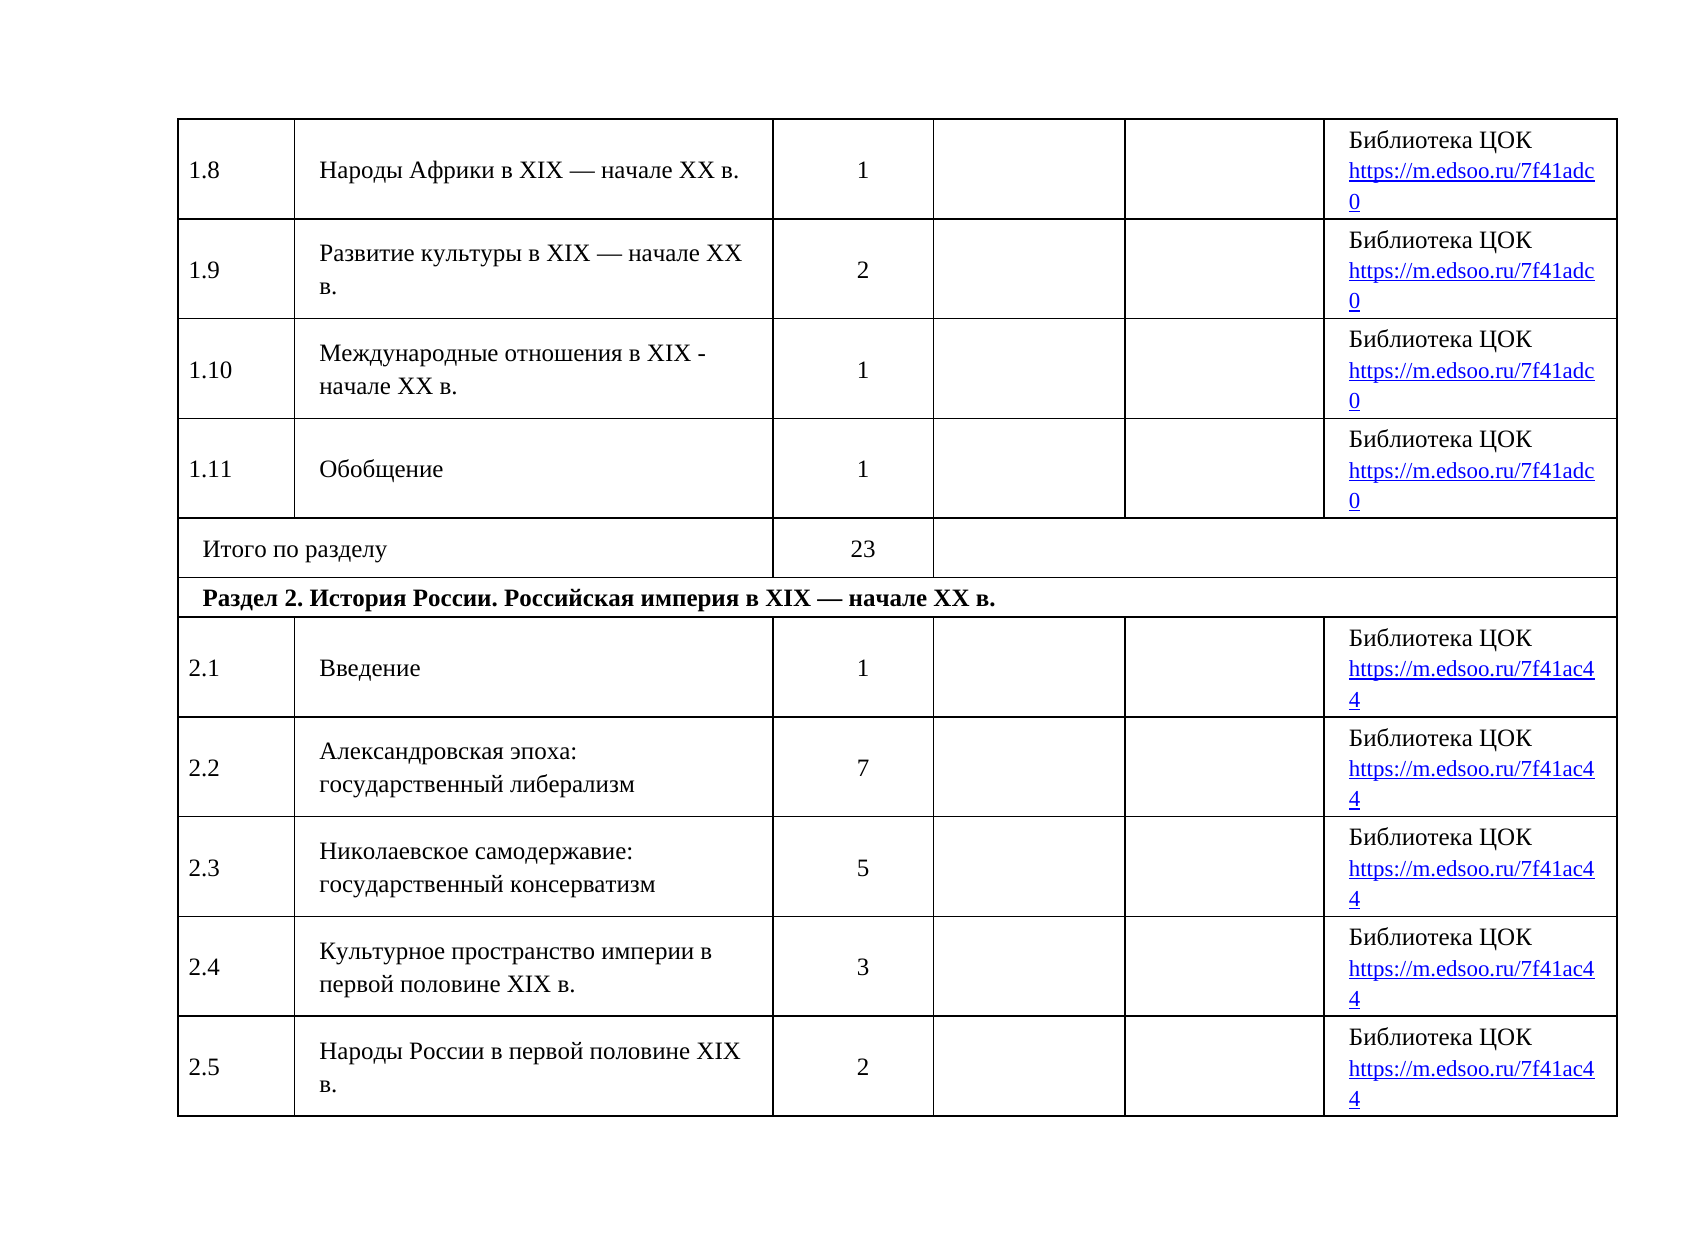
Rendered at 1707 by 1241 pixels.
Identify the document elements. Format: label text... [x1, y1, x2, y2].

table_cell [1325, 120, 1616, 218]
table_cell 2 [774, 220, 933, 318]
table_cell Библиотека ЦОК https://m.edsoo.ru/7f41adc0 [1325, 319, 1616, 417]
table_cell [934, 220, 1124, 318]
table_cell 1.10 [179, 319, 294, 417]
table_cell 1.8 [179, 120, 294, 218]
table_cell Народы России в первой половине XIX в. [295, 1017, 772, 1115]
table_cell 2.1 [179, 618, 294, 716]
table_cell 2.5 [179, 1017, 294, 1115]
table_cell [1126, 220, 1323, 318]
table_cell [1126, 917, 1323, 1015]
table_cell [934, 1017, 1124, 1115]
table_cell 2.3 [179, 817, 294, 916]
table_cell Раздел 2. История России. Российская империя в XIX — начале XX в. [179, 578, 1616, 616]
table_cell 2.4 [179, 917, 294, 1015]
table_cell 7 [774, 718, 933, 816]
table_cell 1.9 [179, 220, 294, 318]
table_cell Обобщение [295, 419, 772, 517]
table_cell [1126, 419, 1323, 517]
table_cell [934, 419, 1124, 517]
table_cell [1126, 618, 1323, 716]
table_cell [1126, 120, 1323, 218]
table_cell 2.2 [179, 718, 294, 816]
table_cell Международные отношения в XIX - начале XX в. [295, 319, 772, 417]
table_cell Развитие культуры в XIX — начале ХХ в. [295, 220, 772, 318]
table_cell [934, 718, 1124, 816]
table_cell Введение [295, 618, 772, 716]
table_cell 1 [774, 419, 933, 517]
table_cell Библиотека ЦОК https://m.edsoo.ru/7f41ac44 [1325, 618, 1616, 716]
table_cell [1126, 718, 1323, 816]
table_cell [1126, 817, 1323, 916]
table_cell [934, 120, 1124, 218]
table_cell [1325, 1017, 1616, 1115]
table_cell Культурное пространство империи в первой половине XIX в. [295, 917, 772, 1015]
table_cell Библиотека ЦОК https://m.edsoo.ru/7f41ac44 [1325, 817, 1616, 916]
table_cell 3 [774, 917, 933, 1015]
table_cell 5 [774, 817, 933, 916]
table_cell [934, 319, 1124, 417]
table_cell Николаевское самодержавие: государственный консерватизм [295, 817, 772, 916]
table_cell 1 [774, 618, 933, 716]
table_cell 1.11 [179, 419, 294, 517]
table_cell 1 [774, 319, 933, 417]
table_cell 23 [774, 519, 933, 577]
table_cell Библиотека ЦОК https://m.edsoo.ru/7f41adc0 [1325, 419, 1616, 517]
table_cell Народы Африки в ХIХ — начале ХХ в. [295, 120, 772, 218]
table_cell [934, 618, 1124, 716]
table_cell [934, 917, 1124, 1015]
table_cell Итого по разделу [179, 519, 772, 577]
table_cell Александровская эпоха: государственный либерализм [295, 718, 772, 816]
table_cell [1325, 917, 1616, 1015]
table_cell [1126, 1017, 1323, 1115]
table_cell [1126, 319, 1323, 417]
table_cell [1325, 220, 1616, 318]
table_cell Библиотека ЦОК https://m.edsoo.ru/7f41ac44 [1325, 718, 1616, 816]
table_cell [934, 817, 1124, 916]
table_cell 2 [774, 1017, 933, 1115]
table_cell [934, 519, 1616, 577]
table_cell 1 [774, 120, 933, 218]
